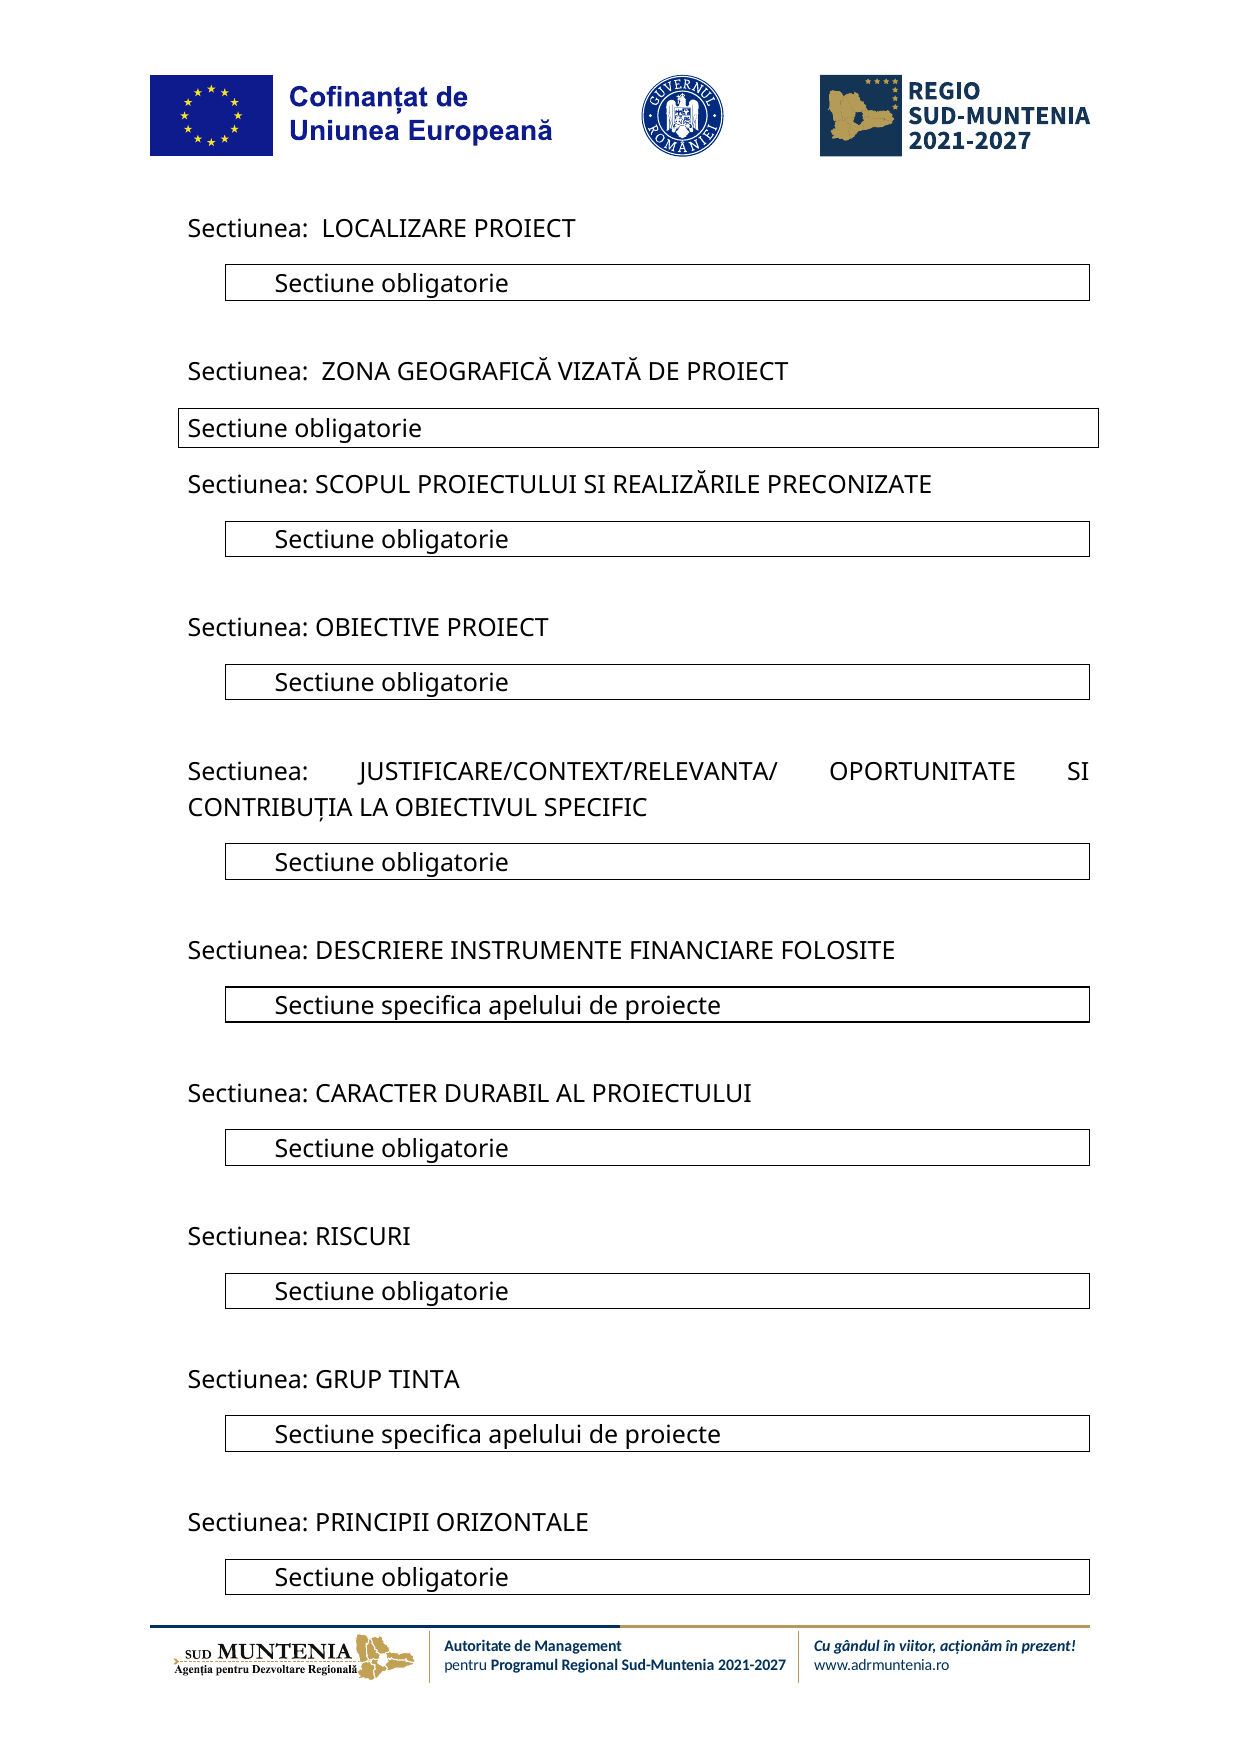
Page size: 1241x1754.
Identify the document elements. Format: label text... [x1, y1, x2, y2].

text Sectiune obligatorie [179, 409, 1098, 447]
text Sectiunea: ZONA GEOGRAFICĂ VIZATĂ DE PROIECT [187, 354, 1090, 388]
table_header Sectiune specifica apelului de proiecte [226, 988, 1089, 1021]
text Sectiunea: PRINCIPII ORIZONTALE [187, 1505, 1090, 1539]
text Sectiunea: OBIECTIVE PROIECT [187, 610, 1090, 644]
text Sectiunea: JUSTIFICARE/CONTEXT/RELEVANTA/ OPORTUNITATE SI CONTRIBUȚIA LA OBIECTIVUL SPECIFIC [187, 753, 1090, 824]
table_header Sectiune obligatorie [226, 1560, 1089, 1593]
table_header Sectiune obligatorie [226, 665, 1089, 699]
text Sectiunea: CARACTER DURABIL AL PROIECTULUI [187, 1076, 1090, 1110]
text Sectiunea: RISCURI [187, 1219, 1090, 1253]
table_header Sectiune obligatorie [226, 522, 1089, 556]
table_header Sectiune obligatorie [226, 1274, 1089, 1307]
text Sectiunea: DESCRIERE INSTRUMENTE FINANCIARE FOLOSITE [187, 933, 1090, 967]
text Sectiunea: SCOPUL PROIECTULUI SI REALIZĂRILE PRECONIZATE [187, 467, 1090, 501]
table_header Sectiune obligatorie [226, 844, 1089, 878]
table_header Sectiune obligatorie [226, 265, 1089, 299]
table_header Sectiune specifica apelului de proiecte [226, 1416, 1089, 1451]
text Sectiunea: GRUP TINTA [187, 1362, 1090, 1396]
text Sectiunea: LOCALIZARE PROIECT [187, 211, 1090, 245]
table_header Sectiune obligatorie [226, 1130, 1089, 1164]
